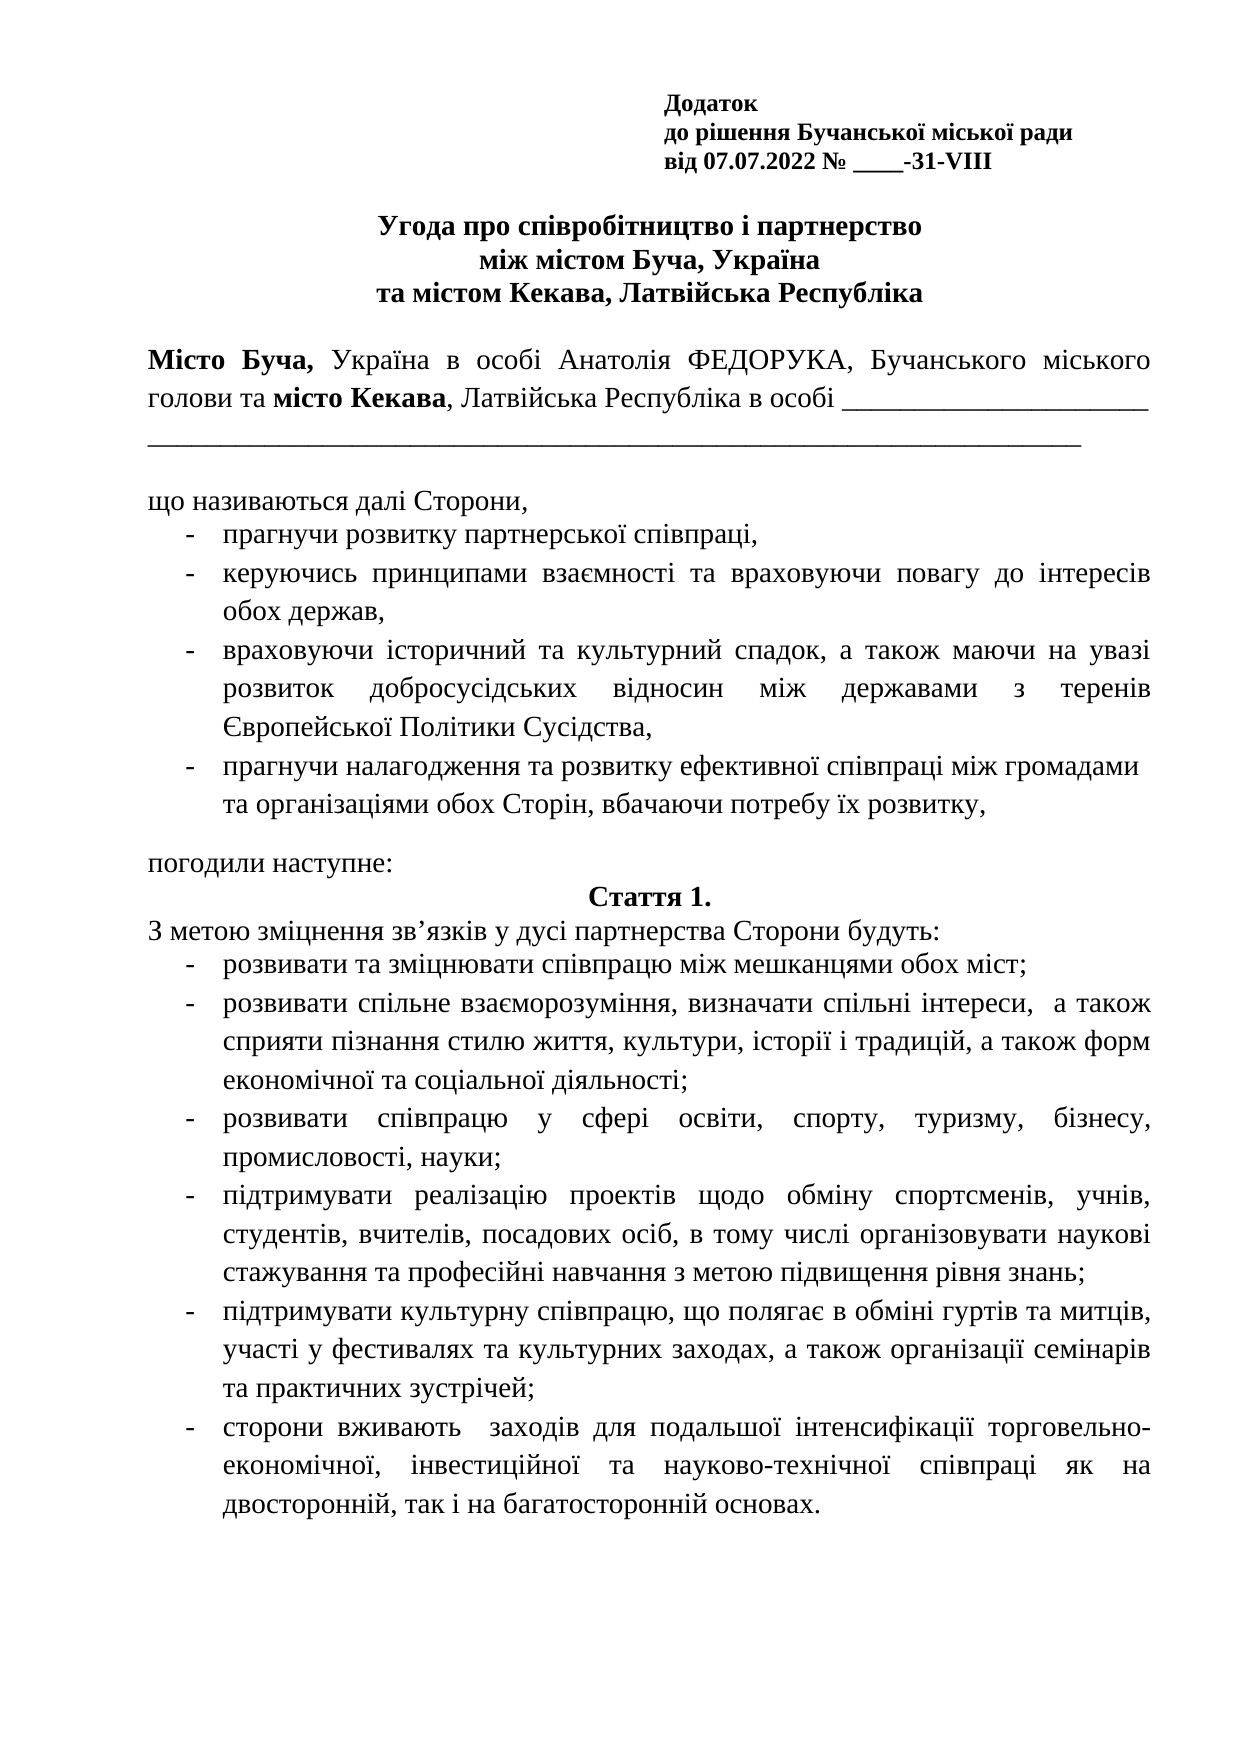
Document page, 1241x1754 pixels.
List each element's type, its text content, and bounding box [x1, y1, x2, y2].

list підтримувати реалізацію проектів щодо обміну спортсменів, учнів, студентів, вчителів, посадових осіб, в тому числі організовувати наукові стажування та професійні навчання з метою підвищення рівня знань; [185, 1177, 1152, 1288]
text Угода про співробітництво і партнерство [148, 208, 1152, 242]
text Місто Буча, Україна в особі Анатолія ФЕДОРУКА, Бучанського міського голови та місто Кекава, Латвійська Республіка в особі _____________________ [148, 342, 1152, 416]
text між містом Буча, Україна [148, 242, 1152, 275]
list керуючись принципами взаємності та враховуючи повагу до інтересів обох держав, [185, 555, 1152, 627]
list розвивати та зміцнювати співпрацю між мешканцями обох міст; [185, 946, 1152, 980]
text Додаток [148, 88, 1152, 117]
text ________________________________________________________________ [148, 416, 1152, 449]
text до рішення Бучанської міської ради [148, 117, 1152, 146]
list прагнучи розвитку партнерської співпраці, [185, 516, 1152, 550]
text та містом Кекава, Латвійська Республіка [148, 275, 1152, 309]
list враховуючи історичний та культурний спадок, а також маючи на увазі розвиток добросусідських відносин між державами з теренів Європейської Політики Сусідства, [185, 632, 1152, 743]
text від 07.07.2022 № ____-31-VIII [148, 146, 1152, 175]
list розвивати співпрацю у сфері освіти, спорту, туризму, бізнесу, промисловості, науки; [185, 1100, 1152, 1172]
text Стаття 1. [148, 879, 1152, 913]
list сторони вживають заходів для подальшої інтенсифікації торговельно-економічної, інвестиційної та науково-технічної співпраці як на двосторонній, так і на багатосторонній основах. [185, 1409, 1152, 1519]
list прагнучи налагодження та розвитку ефективної співпраці між громадами та організаціями обох Сторін, вбачаючи потребу їх розвитку, [185, 748, 1152, 820]
text що називаються далі Сторони, [148, 483, 1152, 516]
text З метою зміцнення зв’язків у дусі партнерства Сторони будуть: [148, 913, 1152, 946]
list розвивати спільне взаєморозуміння, визначати спільні інтереси, а також сприяти пізнання стилю життя, культури, історії і традицій, а також форм економічної та соціальної діяльності; [185, 985, 1152, 1095]
list підтримувати культурну співпрацю, що полягає в обміні гуртів та митців, участі у фестивалях та культурних заходах, а також організації семінарів та практичних зустрічей; [185, 1293, 1152, 1404]
text погодили наступне: [148, 846, 1152, 879]
